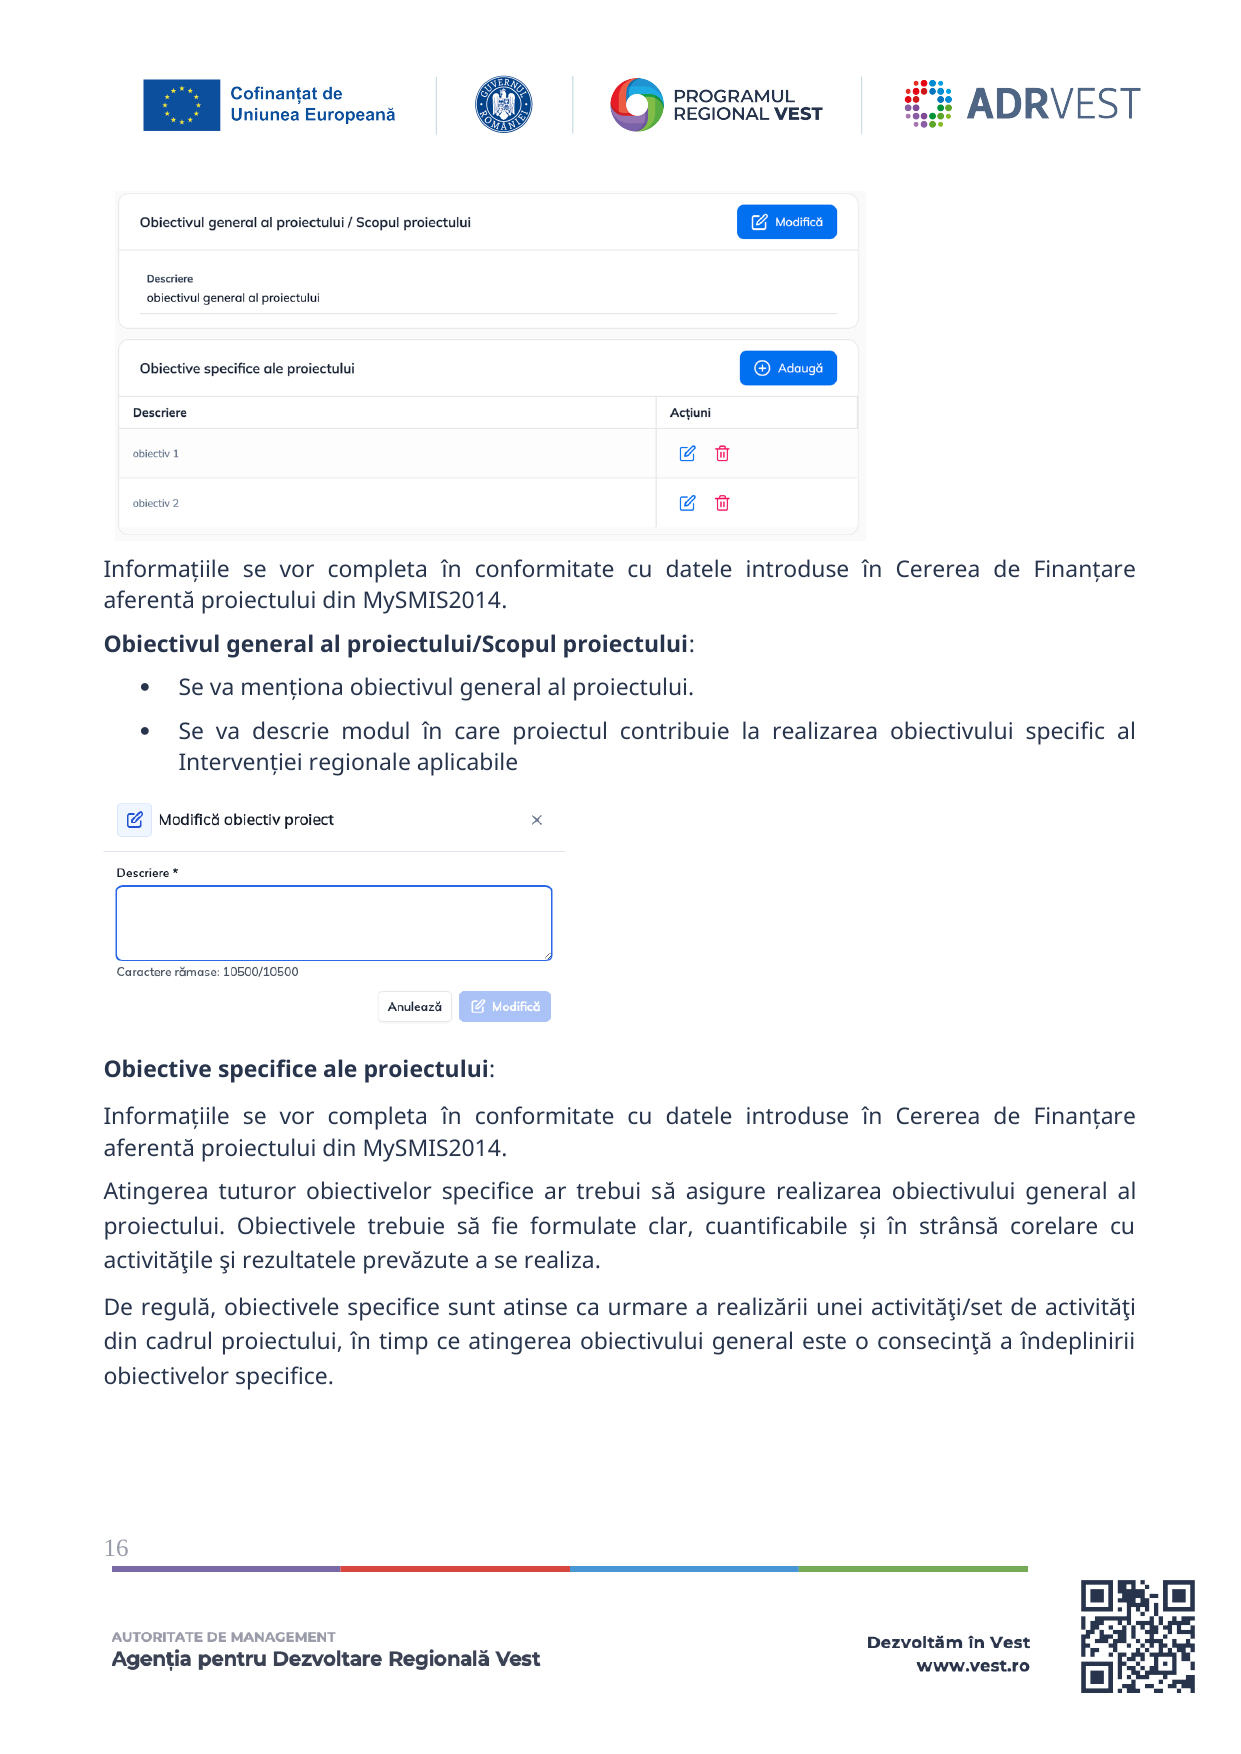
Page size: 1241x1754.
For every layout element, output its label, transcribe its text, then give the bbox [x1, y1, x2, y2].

text Informațiile se vor completa în conformitate cu datele introduse în Cererea de Finanțare aferentă proiectului din MySMIS2014. [103, 553, 1137, 615]
text Informațiile se vor completa în conformitate cu datele introduse în Cererea de Finanțare aferentă proiectului din MySMIS2014. [103, 1100, 1137, 1163]
picture [103, 790, 565, 1039]
picture [115, 191, 867, 541]
list Se va descrie modul în care proiectul contribuie la realizarea obiectivului specific al Intervenției regionale aplicabile [141, 715, 1137, 778]
picture [1072, 1571, 1204, 1702]
list Se va menționa obiectivul general al proiectului. [141, 671, 1137, 703]
text De regulă, obiectivele specifice sunt atinse ca urmare a realizării unei activităţi/set de activităţi din cadrul proiectului, în timp ce atingerea obiectivului general este o consecinţă a îndeplinirii obiectivelor specifice. [103, 1291, 1137, 1391]
text Obiectivul general al proiectului/Scopul proiectului: [103, 628, 1137, 659]
picture [103, 1562, 1044, 1681]
text Obiective specifice ale proiectului: [103, 1053, 1137, 1085]
picture [103, 58, 1180, 152]
text Atingerea tuturor obiectivelor specifice ar trebui să asigure realizarea obiectivului general al proiectului. Obiectivele trebuie să fie formulate clar, cuantificabile și în strânsă corelare cu activităţile şi rezultatele prevăzute a se realiza. [103, 1175, 1137, 1275]
